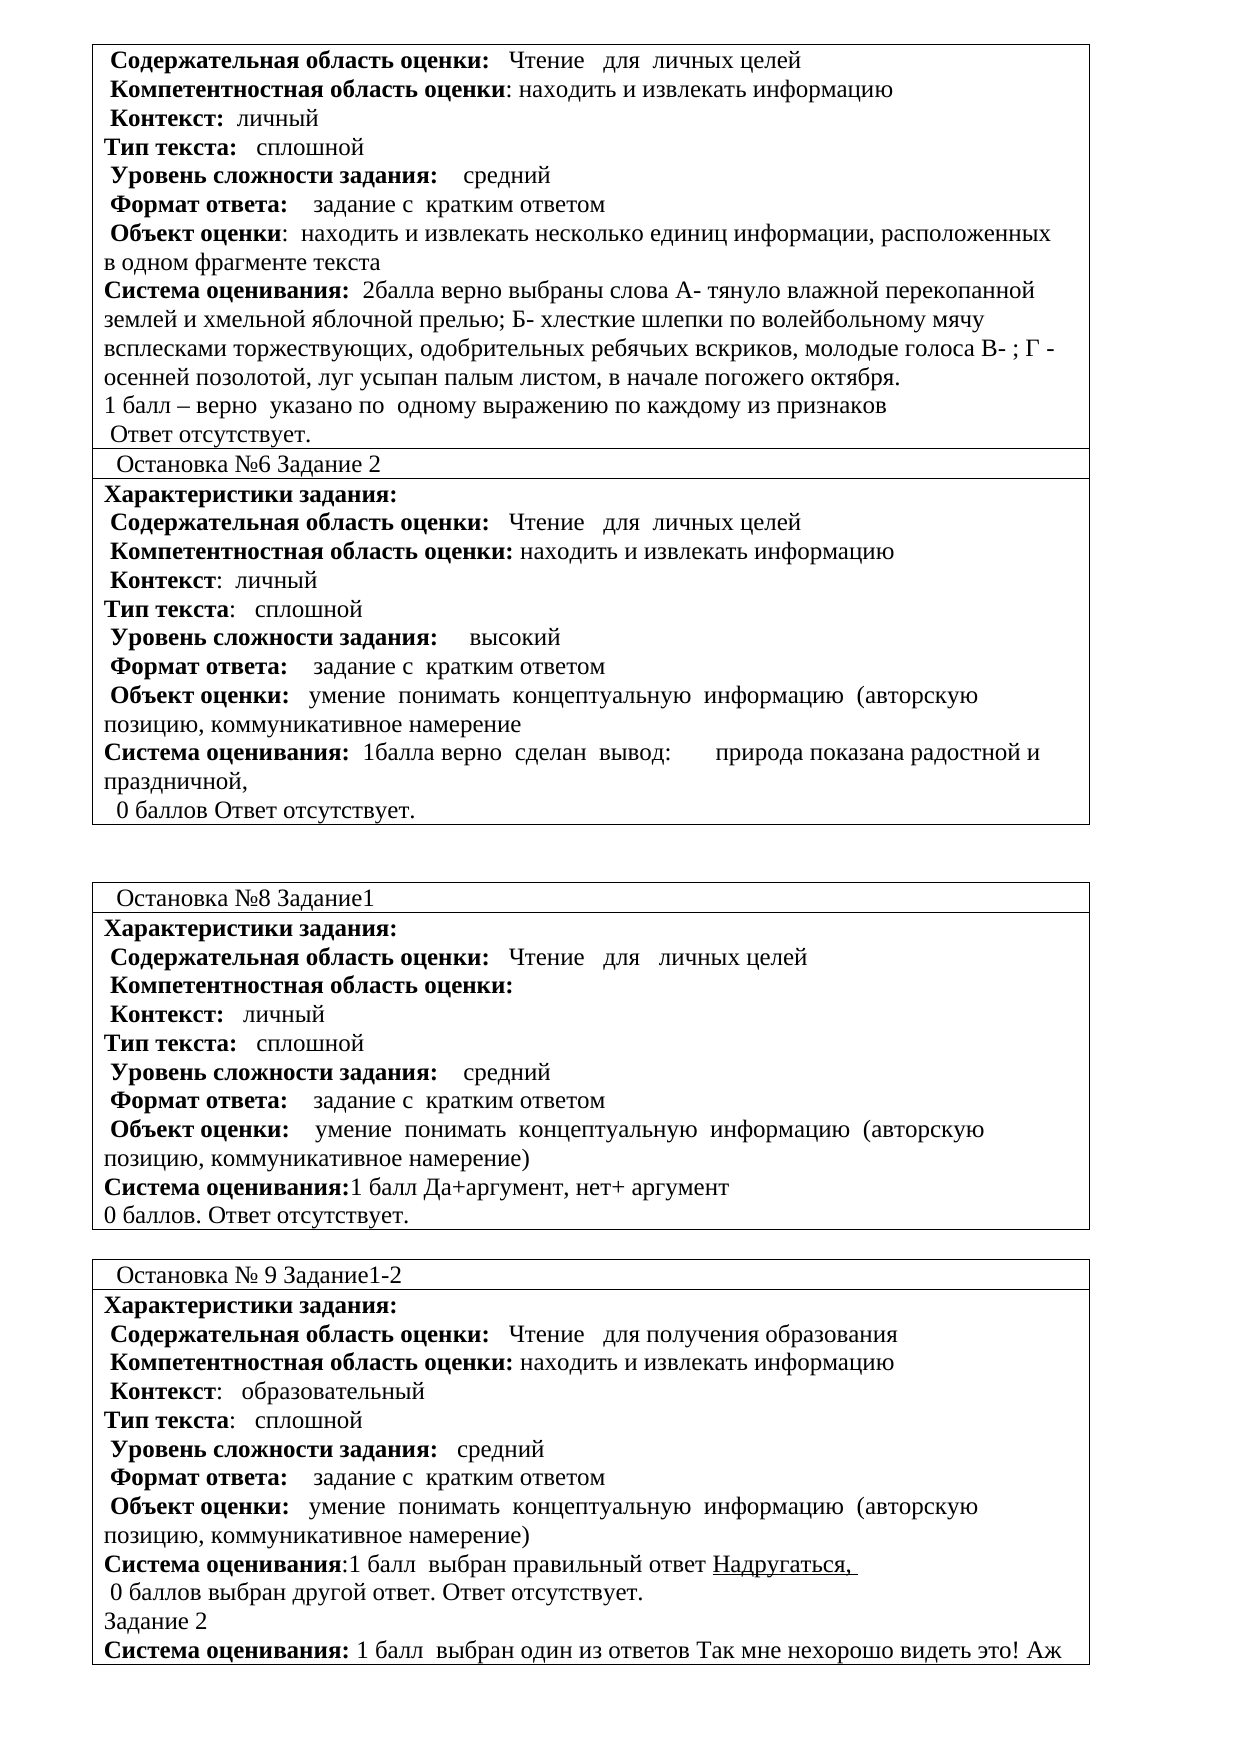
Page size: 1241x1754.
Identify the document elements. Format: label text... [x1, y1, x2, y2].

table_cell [93, 1290, 1089, 1664]
table_cell Характеристики задания: Содержательная область оценки: Чтение для личных целей Компетентностная область оценки: находить и извлекать информацию Контекст: личный Тип текста: сплошной Уровень сложности задания: высокий Формат ответа: задание с кратким ответом Объект оценки: умение понимать концептуальную информацию (авторскую позицию, коммуникативное намерение Система оценивания: 1балла верно сделан вывод: природа показана радостной и праздничной, 0 баллов Ответ отсутствует. [93, 479, 1089, 824]
table_header Остановка № 9 Задание1-2 [93, 1260, 1089, 1289]
table_cell Остановка №6 Задание 2 [93, 449, 1089, 478]
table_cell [93, 45, 1089, 448]
table_header Остановка №8 Задание1 [93, 883, 1089, 912]
table_cell Характеристики задания: Содержательная область оценки: Чтение для личных целей Компетентностная область оценки: Контекст: личный Тип текста: сплошной Уровень сложности задания: средний Формат ответа: задание с кратким ответом Объект оценки: умение понимать концептуальную информацию (авторскую позицию, коммуникативное намерение) Система оценивания:1 балл Да+аргумент, нет+ аргумент 0 баллов. Ответ отсутствует. [93, 913, 1089, 1229]
